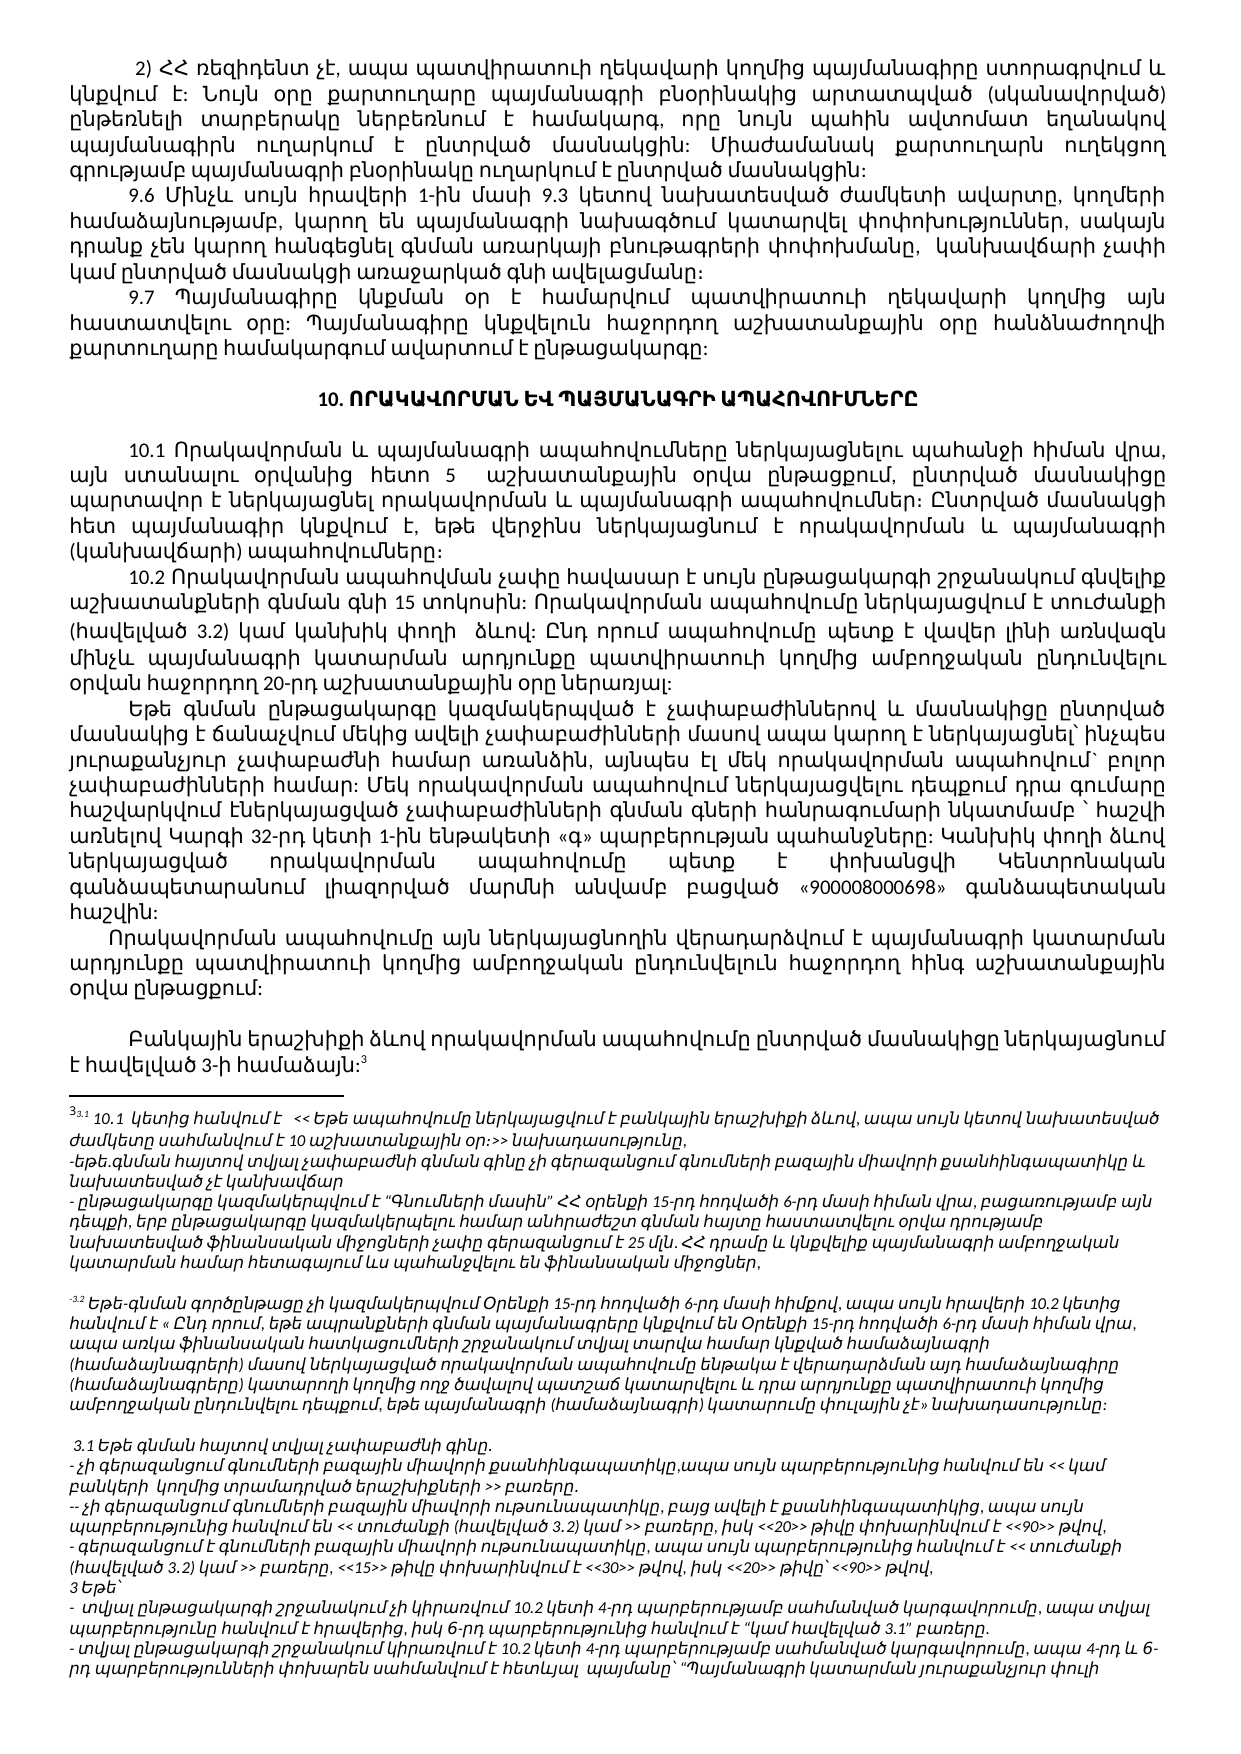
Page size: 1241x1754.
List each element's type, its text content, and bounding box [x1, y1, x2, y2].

text 10.1 Որակավորման և պայմանագրի ապահովումները ներկայացնելու պահանջի հիման վրա, այն ստանալու օրվանից հետո 5 աշխատանքային օրվա ընթացքում, ընտրված մասնակիցը պարտավոր է ներկայացնել որակավորման և պայմանագրի ապահովումներ։ Ընտրված մասնակցի հետ պայմանագիր կնքվում է, եթե վերջինս ներկայացնում է որակավորման և պայմանագրի (կանխավճարի) ապահովումները։ [69, 437, 1167, 564]
text Բանկային երաշխիքի ձևով որակավորման ապահովումը ընտրված մասնակիցը ներկայացնում է հավելված 3-ի համաձայն: [69, 1026, 1167, 1077]
text Եթե գնման ընթացակարգը կազմակերպված է չափաբաժիններով և մասնակիցը ընտրված մասնակից է ճանաչվում մեկից ավելի չափաբաժինների մասով ապա կարող է ներկայացնել՝ ինչպես յուրաքանչյուր չափաբաժնի համար առանձին, այնպես էլ մեկ որակավորման ապահովում` բոլոր չափաբաժինների համար: Մեկ որակավորման ապահովում ներկայացվելու դեպքում դրա գումարը հաշվարկվում էներկայացված չափաբաժինների գնման գների հանրագումարի նկատմամբ ՝ հաշվի առնելով Կարգի 32-րդ կետի 1-ին ենթակետի «գ» պարբերության պահանջները: Կանխիկ փողի ձևով ներկայացված որակավորման ապահովումը պետք է փոխանցվի Կենտրոնական գանձապետարանում լիազորված մարմնի անվամբ բացված «900008000698» գանձապետական հաշվին: [69, 696, 1167, 925]
text 10.2 Որակավորման ապահովման չափը հավասար է սույն ընթացակարգի շրջանակում գնվելիք աշխատանքների գնման գնի 15 տոկոսին: Որակավորման ապահովումը ներկայացվում է տուժանքի (հավելված 3.2) կամ կանխիկ փողի ձևով: Ընդ որում ապահովումը պետք է վավեր լինի առնվազն մինչև պայմանագրի կատարման արդյունքը պատվիրատուի կողմից ամբողջական ընդունվելու օրվան հաջորդող 20-րդ աշխատանքային օրը ներառյալ: [69, 564, 1167, 696]
text 9.6 Մինչև սույն հրավերի 1-ին մասի 9.3 կետով նախատեսված ժամկետի ավարտը, կողմերի համաձայնությամբ, կարող են պայմանագրի նախագծում կատարվել փոփոխություններ, սակայն դրանք չեն կարող հանգեցնել գնման առարկայի բնութագրերի փոփոխմանը, կանխավճարի չափի կամ ընտրված մասնակցի առաջարկած գնի ավելացմանը։ [69, 183, 1167, 284]
text 2) ՀՀ ռեզիդենտ չէ, ապա պատվիրատուի ղեկավարի կողմից պայմանագիրը ստորագրվում և կնքվում է: Նույն օրը քարտուղարը պայմանագրի բնօրինակից արտատպված (սկանավորված) ընթեռնելի տարբերակը ներբեռնում է համակարգ, որը նույն պահին ավտոմատ եղանակով պայմանագիրն ուղարկում է ընտրված մասնակցին: Միաժամանակ քարտուղարն ուղեկցող գրությամբ պայմանագրի բնօրինակը ուղարկում է ընտրված մասնակցին: [69, 56, 1167, 183]
text 10. ՈՐԱԿԱՎՈՐՄԱՆ ԵՎ ՊԱՅՄԱՆԱԳՐԻ ԱՊԱՀՈՎՈՒՄՆԵՐԸ [69, 386, 1167, 411]
text Որակավորման ապահովումը այն ներկայացնողին վերադարձվում է պայմանագրի կատարման արդյունքը պատվիրատուի կողմից ամբողջական ընդունվելուն հաջորդող հինգ աշխատանքային օրվա ընթացքում: [69, 925, 1167, 1001]
text 9.7 Պայմանագիրը կնքման օր է համարվում պատվիրատուի ղեկավարի կողմից այն հաստատվելու օրը: Պայմանագիրը կնքվելուն հաջորդող աշխատանքային օրը հանձնաժողովի քարտուղարը համակարգում ավարտում է ընթացակարգը: [69, 284, 1167, 361]
